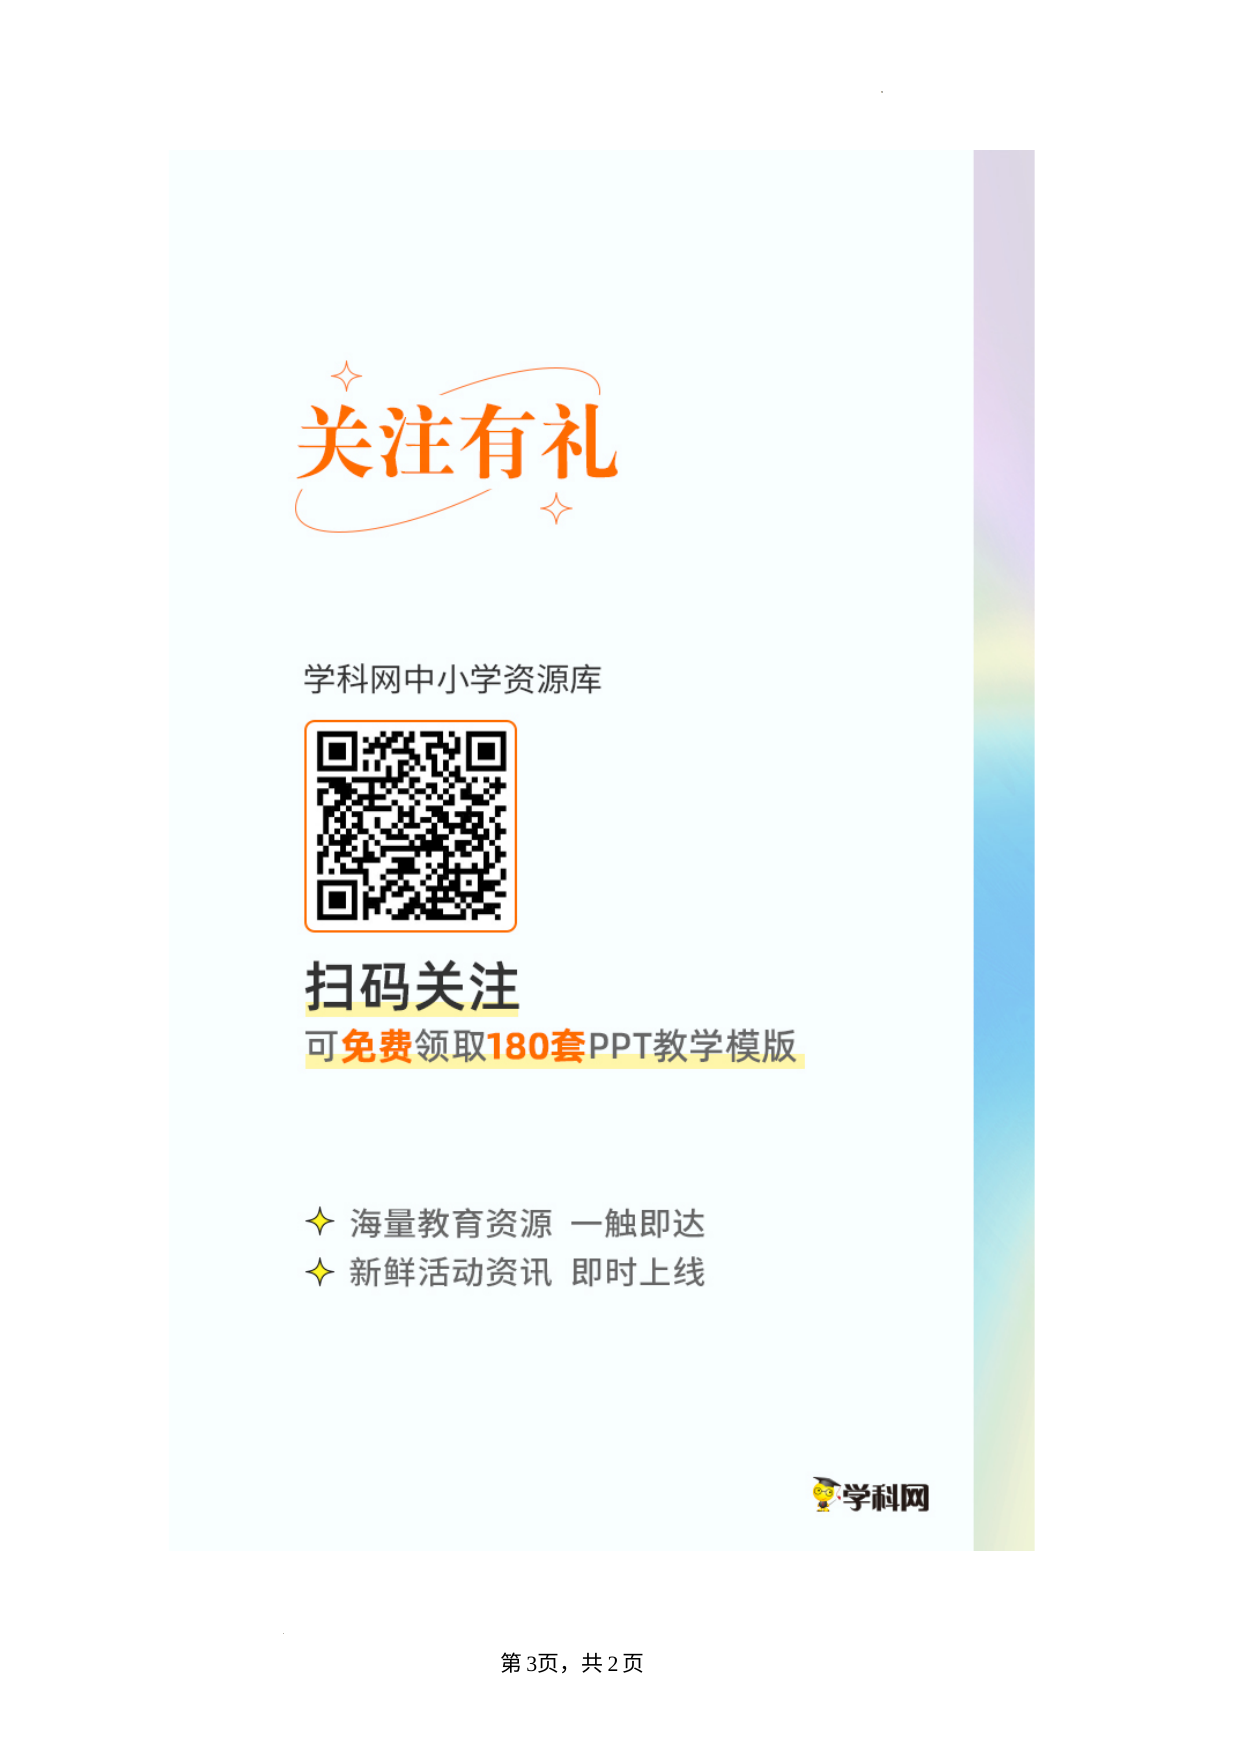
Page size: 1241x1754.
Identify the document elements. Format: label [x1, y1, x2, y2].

picture [168, 150, 1035, 1551]
